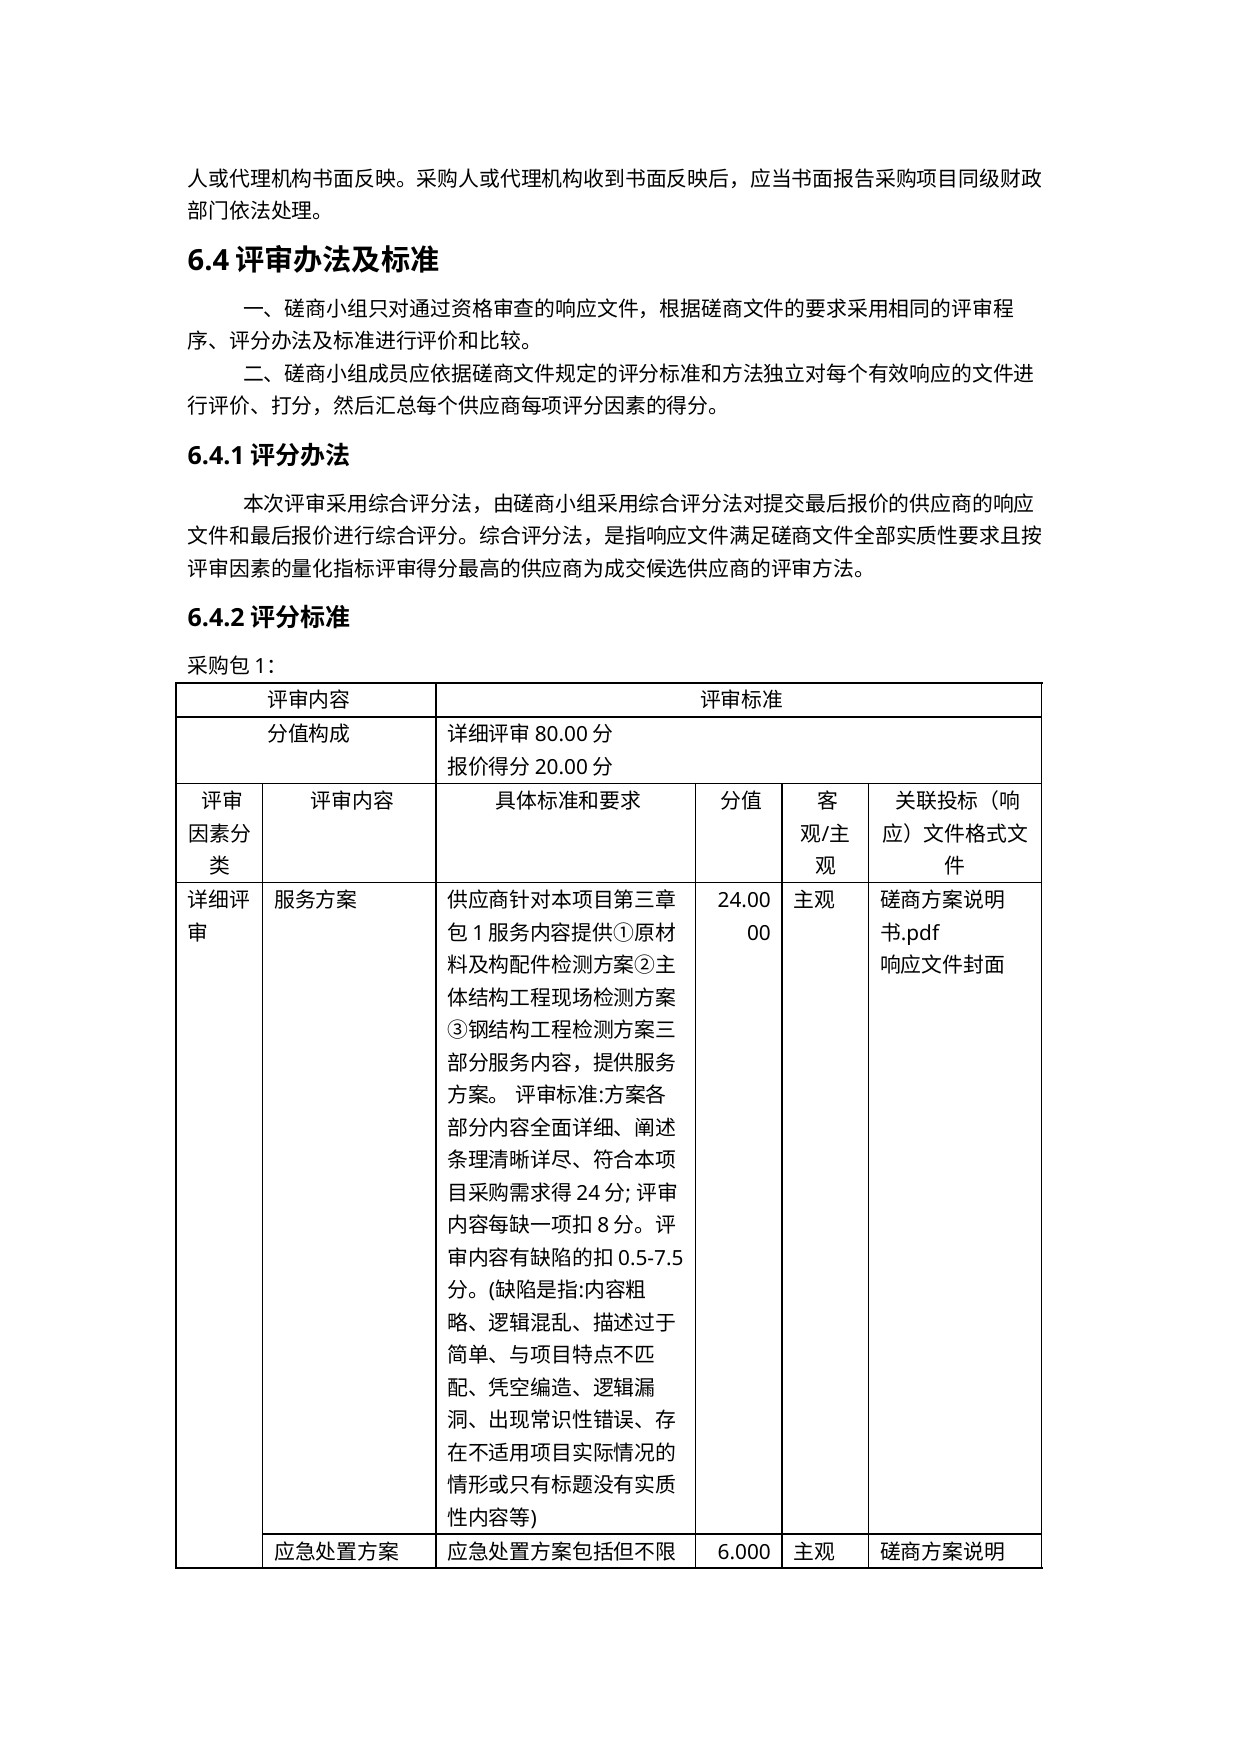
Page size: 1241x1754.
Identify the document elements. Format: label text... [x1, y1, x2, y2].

text 一、磋商小组只对通过资格审查的响应文件，根据磋商文件的要求采用相同的评审程序、评分办法及标准进行评价和比较。 [187, 292, 1053, 357]
text 6.4评审办法及标准 [187, 227, 1053, 292]
table_cell 分值 [696, 784, 781, 882]
table_cell 评审因素分类 [177, 784, 262, 882]
table_cell 24.0000 [696, 883, 781, 1533]
table_cell 详细评审80.00分 报价得分20.00分 [437, 718, 1041, 783]
text 6.4.2评分标准 [187, 584, 1053, 649]
text 本次评审采用综合评分法，由磋商小组采用综合评分法对提交最后报价的供应商的响应文件和最后报价进行综合评分。综合评分法，是指响应文件满足磋商文件全部实质性要求且按评审因素的量化指标评审得分最高的供应商为成交候选供应商的评审方法。 [187, 487, 1053, 584]
table_cell 评审内容 [263, 784, 435, 882]
table_cell 具体标准和要求 [437, 784, 695, 882]
table_cell 磋商方案说明书.pdf [869, 1535, 1041, 1567]
table_cell 应急处置方案 [263, 1535, 435, 1567]
table_cell 服务方案 [263, 883, 435, 1533]
table_cell 主观 [783, 883, 868, 1533]
table_cell 客观/主观 [783, 784, 868, 882]
table_cell 磋商方案说明书.pdf 响应文件封面 [869, 883, 1041, 1533]
text 6.4.1评分办法 [187, 422, 1053, 487]
table_header 评审标准 [437, 684, 1041, 716]
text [187, 162, 1053, 227]
table_cell 供应商针对本项目第三章包1服务内容提供①原材料及构配件检测方案②主体结构工程现场检测方案③钢结构工程检测方案三部分服务内容，提供服务方案。 评审标准:方案各部分内容全面详细、阐述条理清晰详尽、符合本项目采购需求得24分; 评审内容每缺一项扣8分。评审内容有缺陷的扣0.5-7.5分。(缺陷是指:内容粗略、逻辑混乱、描述过于简单、与项目特点不匹配、凭空编造、逻辑漏洞、出现常识性错误、存在不适用项目实际情况的情形或只有标题没有实质性内容等) [437, 883, 695, 1533]
table_cell 6.0000 [696, 1535, 781, 1567]
table_cell 关联投标（响应）文件格式文件 [869, 784, 1041, 882]
table_cell 主观 [783, 1535, 868, 1567]
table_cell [437, 1535, 695, 1567]
text 采购包1： [187, 649, 1053, 682]
text 二、磋商小组成员应依据磋商文件规定的评分标准和方法独立对每个有效响应的文件进行评价、打分，然后汇总每个供应商每项评分因素的得分。 [187, 357, 1053, 422]
table_cell 分值构成 [177, 718, 435, 783]
table_header 评审内容 [177, 684, 435, 716]
table_cell 详细评审 [177, 883, 262, 1567]
